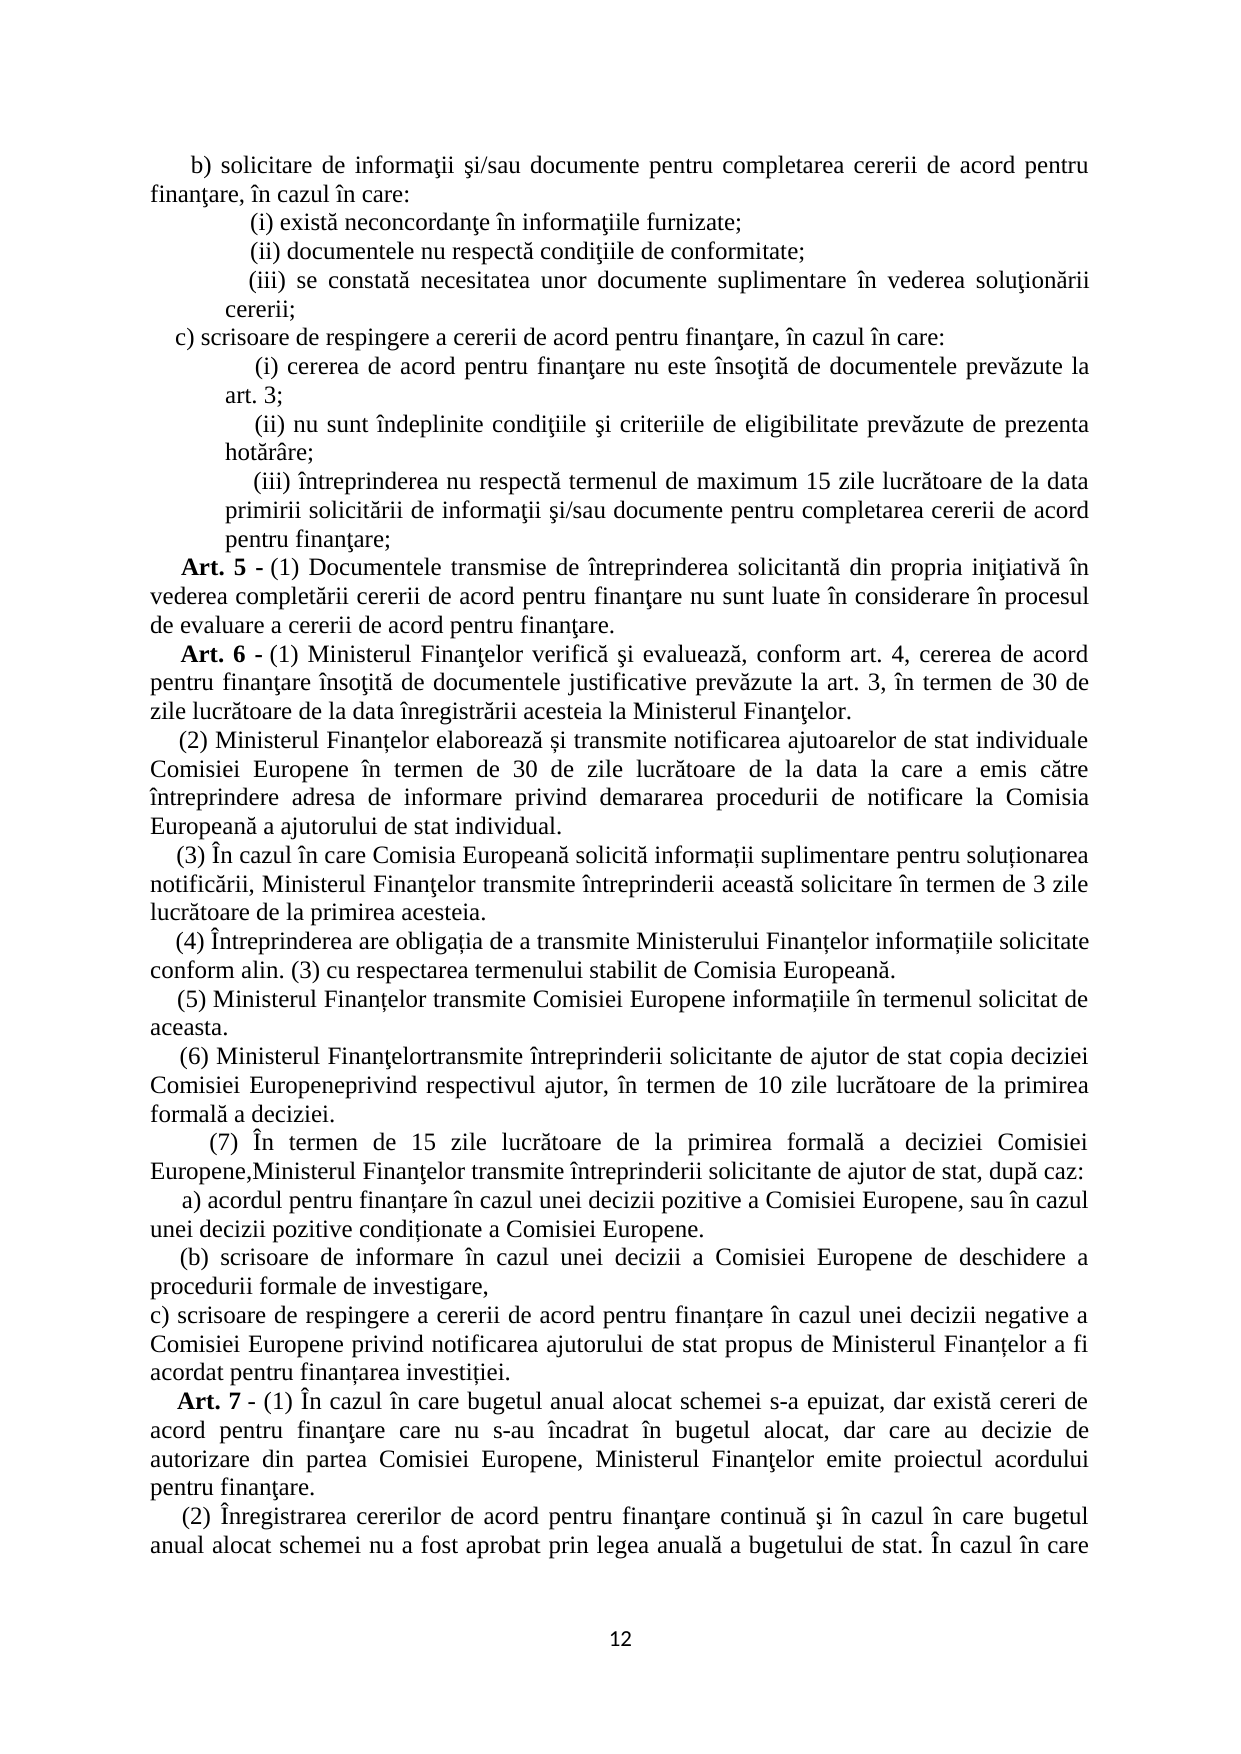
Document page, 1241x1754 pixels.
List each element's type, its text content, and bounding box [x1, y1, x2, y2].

text (ii) documentele nu respectă condiţiile de conformitate; [225, 236, 1090, 265]
text Art. 6 - (1) Ministerul Finanţelor verifică şi evaluează, conform art. 4, cererea de acord pentru finanţare însoţită de documentele justificative prevăzute la art. 3, în termen de 30 de zile lucrătoare de la data înregistrării acesteia la Ministerul Finanţelor. [150, 639, 1090, 725]
text (3) În cazul în care Comisia Europeană solicită informații suplimentare pentru soluționarea notificării, Ministerul Finanţelor transmite întreprinderii această solicitare în termen de 3 zile lucrătoare de la primirea acesteia. [150, 840, 1090, 926]
text (2) Ministerul Finanțelor elaborează și transmite notificarea ajutoarelor de stat individuale Comisiei Europene în termen de 30 de zile lucrătoare de la data la care a emis către întreprindere adresa de informare privind demararea procedurii de notificare la Comisia Europeană a ajutorului de stat individual. [150, 725, 1090, 840]
text Art. 5 - (1) Documentele transmise de întreprinderea solicitantă din propria iniţiativă în vederea completării cererii de acord pentru finanţare nu sunt luate în considerare în procesul de evaluare a cererii de acord pentru finanţare. [150, 552, 1090, 639]
text (iii) întreprinderea nu respectă termenul de maximum 15 zile lucrătoare de la data primirii solicitării de informaţii şi/sau documente pentru completarea cererii de acord pentru finanţare; [225, 466, 1090, 552]
text (ii) nu sunt îndeplinite condiţiile şi criteriile de eligibilitate prevăzute de prezenta hotărâre; [225, 409, 1090, 466]
text a) acordul pentru finanțare în cazul unei decizii pozitive a Comisiei Europene, sau în cazul unei decizii pozitive condiționate a Comisiei Europene. [150, 1185, 1090, 1242]
text c) scrisoare de respingere a cererii de acord pentru finanțare în cazul unei decizii negative a Comisiei Europene privind notificarea ajutorului de stat propus de Ministerul Finanțelor a fi acordat pentru finanțarea investiției. [150, 1300, 1090, 1386]
text (4) Întreprinderea are obligația de a transmite Ministerului Finanțelor informațiile solicitate conform alin. (3) cu respectarea termenului stabilit de Comisia Europeană. [150, 926, 1090, 984]
text (6) Ministerul Finanţelortransmite întreprinderii solicitante de ajutor de stat copia deciziei Comisiei Europeneprivind respectivul ajutor, în termen de 10 zile lucrătoare de la primirea formală a deciziei. [150, 1041, 1090, 1127]
text (7) În termen de 15 zile lucrătoare de la primirea formală a deciziei Comisiei Europene,Ministerul Finanţelor transmite întreprinderii solicitante de ajutor de stat, după caz: [150, 1127, 1090, 1185]
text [150, 1501, 1090, 1559]
text (iii) se constată necesitatea unor documente suplimentare în vederea soluţionării cererii; [225, 265, 1090, 322]
text c) scrisoare de respingere a cererii de acord pentru finanţare, în cazul în care: [150, 322, 1090, 351]
text (b) scrisoare de informare în cazul unei decizii a Comisiei Europene de deschidere a procedurii formale de investigare, [150, 1242, 1090, 1300]
text b) solicitare de informaţii şi/sau documente pentru completarea cererii de acord pentru finanţare, în cazul în care: [150, 150, 1090, 207]
text Art. 7 - (1) În cazul în care bugetul anual alocat schemei s-a epuizat, dar există cereri de acord pentru finanţare care nu s-au încadrat în bugetul alocat, dar care au decizie de autorizare din partea Comisiei Europene, Ministerul Finanţelor emite proiectul acordului pentru finanţare. [150, 1386, 1090, 1501]
text (5) Ministerul Finanțelor transmite Comisiei Europene informațiile în termenul solicitat de aceasta. [150, 984, 1090, 1041]
text (i) există neconcordanţe în informaţiile furnizate; [225, 207, 1090, 236]
text (i) cererea de acord pentru finanţare nu este însoţită de documentele prevăzute la art. 3; [225, 351, 1090, 409]
